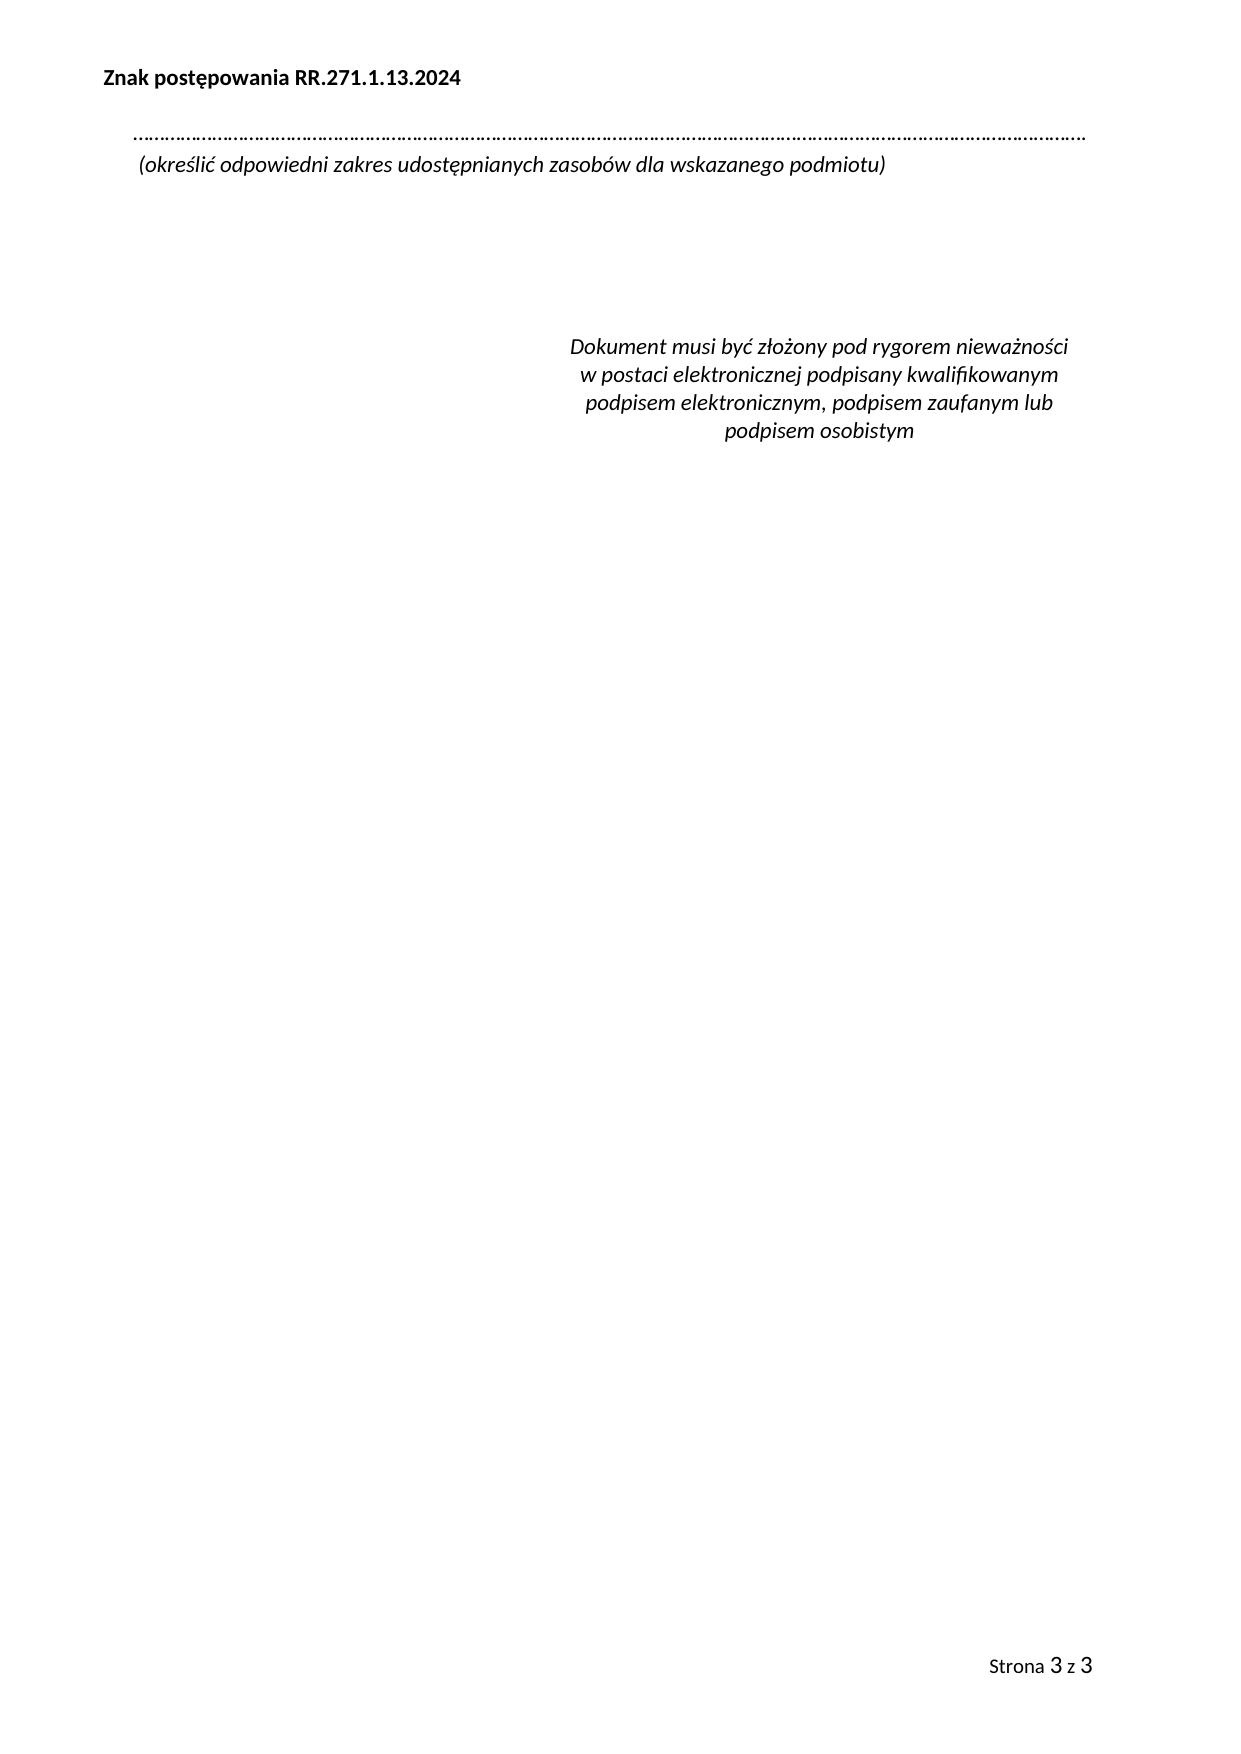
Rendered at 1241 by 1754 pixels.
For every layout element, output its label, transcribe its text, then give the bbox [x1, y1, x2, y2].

text Dokument musi być złożony pod rygorem nieważności [546, 332, 1092, 361]
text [133, 118, 1092, 146]
text (określić odpowiedni zakres udostępnianych zasobów dla wskazanego podmiotu) [133, 150, 1092, 178]
text w postaci elektronicznej podpisany kwalifikowanym podpisem elektronicznym, podpisem zaufanym lub podpisem osobistym [546, 361, 1092, 444]
